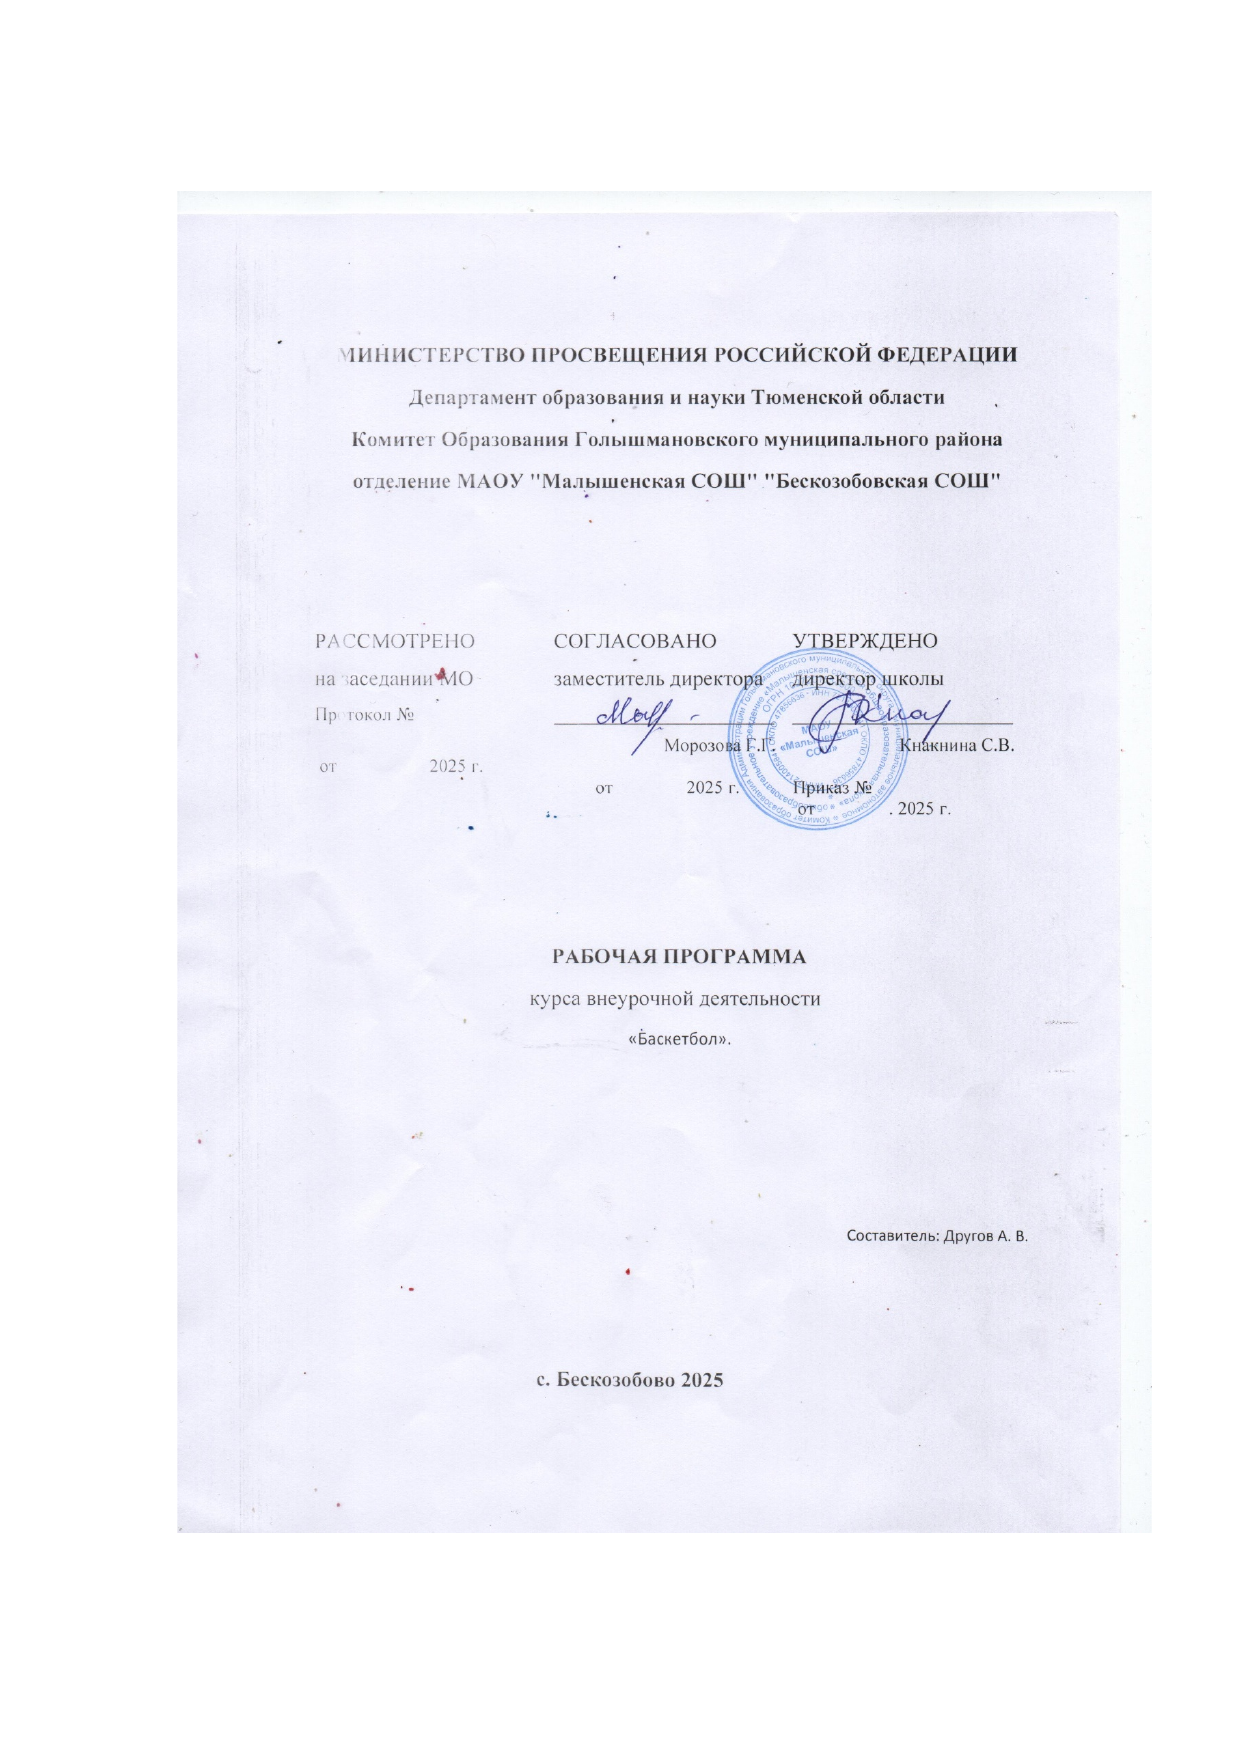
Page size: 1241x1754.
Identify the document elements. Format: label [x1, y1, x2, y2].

picture [177, 191, 1152, 1533]
